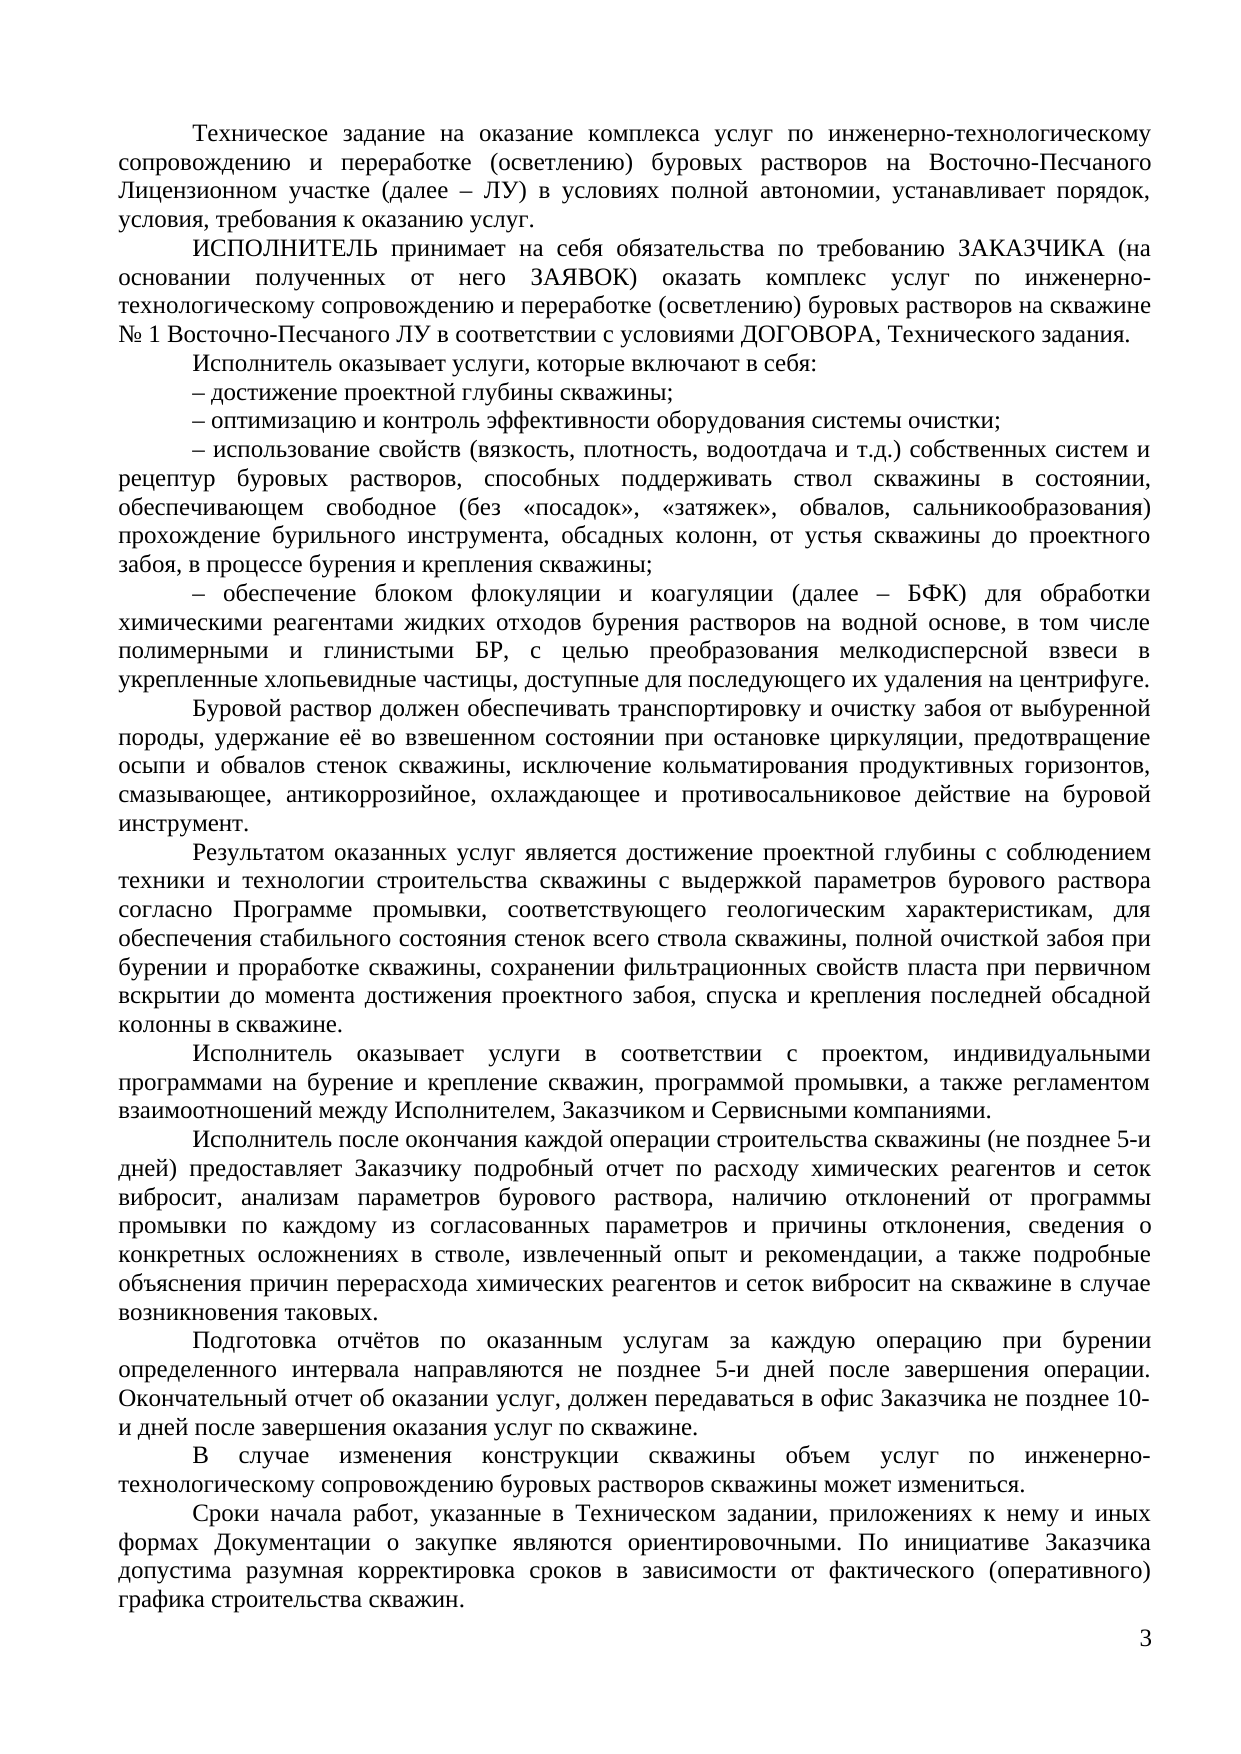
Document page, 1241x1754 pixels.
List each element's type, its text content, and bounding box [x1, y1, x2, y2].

text Сроки начала работ, указанные в Техническом задании, приложениях к нему и иных формах Документации о закупке являются ориентировочными. По инициативе Заказчика допустима разумная корректировка сроков в зависимости от фактического (оперативного) графика строительства скважин. [118, 1498, 1152, 1613]
text – достижение проектной глубины скважины; [118, 377, 1152, 406]
text Техническое задание на оказание комплекса услуг по инженерно-технологическому сопровождению и переработке (осветлению) буровых растворов на Восточно-Песчаного Лицензионном участке (далее – ЛУ) в условиях полной автономии, устанавливает порядок, условия, требования к оказанию услуг. [118, 118, 1152, 233]
text ИСПОЛНИТЕЛЬ принимает на себя обязательства по требованию ЗАКАЗЧИКА (на основании полученных от него ЗАЯВОК) оказать комплекс услуг по инженерно-технологическому сопровождению и переработке (осветлению) буровых растворов на скважине № 1 Восточно-Песчаного ЛУ в соответствии с условиями ДОГОВОРА, Технического задания. [118, 233, 1152, 348]
text Подготовка отчётов по оказанным услугам за каждую операцию при бурении определенного интервала направляются не позднее 5-и дней после завершения операции. Окончательный отчет об оказании услуг, должен передаваться в офис Заказчика не позднее 10-и дней после завершения оказания услуг по скважине. [118, 1326, 1152, 1441]
text В случае изменения конструкции скважины объем услуг по инженерно-технологическому сопровождению буровых растворов скважины может измениться. [118, 1441, 1152, 1498]
text Исполнитель оказывает услуги, которые включают в себя: [118, 348, 1152, 377]
text Исполнитель после окончания каждой операции строительства скважины (не позднее 5-и дней) предоставляет Заказчику подробный отчет по расходу химических реагентов и сеток вибросит, анализам параметров бурового раствора, наличию отклонений от программы промывки по каждому из согласованных параметров и причины отклонения, сведения о конкретных осложнениях в стволе, извлеченный опыт и рекомендации, а также подробные объяснения причин перерасхода химических реагентов и сеток вибросит на скважине в случае возникновения таковых. [118, 1124, 1152, 1326]
text Результатом оказанных услуг является достижение проектной глубины с соблюдением техники и технологии строительства скважины с выдержкой параметров бурового раствора согласно Программе промывки, соответствующего геологическим характеристикам, для обеспечения стабильного состояния стенок всего ствола скважины, полной очисткой забоя при бурении и проработке скважины, сохранении фильтрационных свойств пласта при первичном вскрытии до момента достижения проектного забоя, спуска и крепления последней обсадной колонны в скважине. [118, 837, 1152, 1038]
text Буровой раствор должен обеспечивать транспортировку и очистку забоя от выбуренной породы, удержание её во взвешенном состоянии при остановке циркуляции, предотвращение осыпи и обвалов стенок скважины, исключение кольматирования продуктивных горизонтов, смазывающее, антикоррозийное, охлаждающее и противосальниковое действие на буровой инструмент. [118, 693, 1152, 837]
text Исполнитель оказывает услуги в соответствии с проектом, индивидуальными программами на бурение и крепление скважин, программой промывки, а также регламентом взаимоотношений между Исполнителем, Заказчиком и Сервисными компаниями. [118, 1038, 1152, 1124]
text – обеспечение блоком флокуляции и коагуляции (далее – БФК) для обработки химическими реагентами жидких отходов бурения растворов на водной основе, в том числе полимерными и глинистыми БР, с целью преобразования мелкодисперсной взвеси в укрепленные хлопьевидные частицы, доступные для последующего их удаления на центрифуге. [118, 578, 1152, 693]
text – использование свойств (вязкость, плотность, водоотдача и т.д.) собственных систем и рецептур буровых растворов, способных поддерживать ствол скважины в состоянии, обеспечивающем свободное (без «посадок», «затяжек», обвалов, сальникообразования) прохождение бурильного инструмента, обсадных колонн, от устья скважины до проектного забоя, в процессе бурения и крепления скважины; [118, 434, 1152, 578]
text – оптимизацию и контроль эффективности оборудования системы очистки; [118, 406, 1152, 434]
